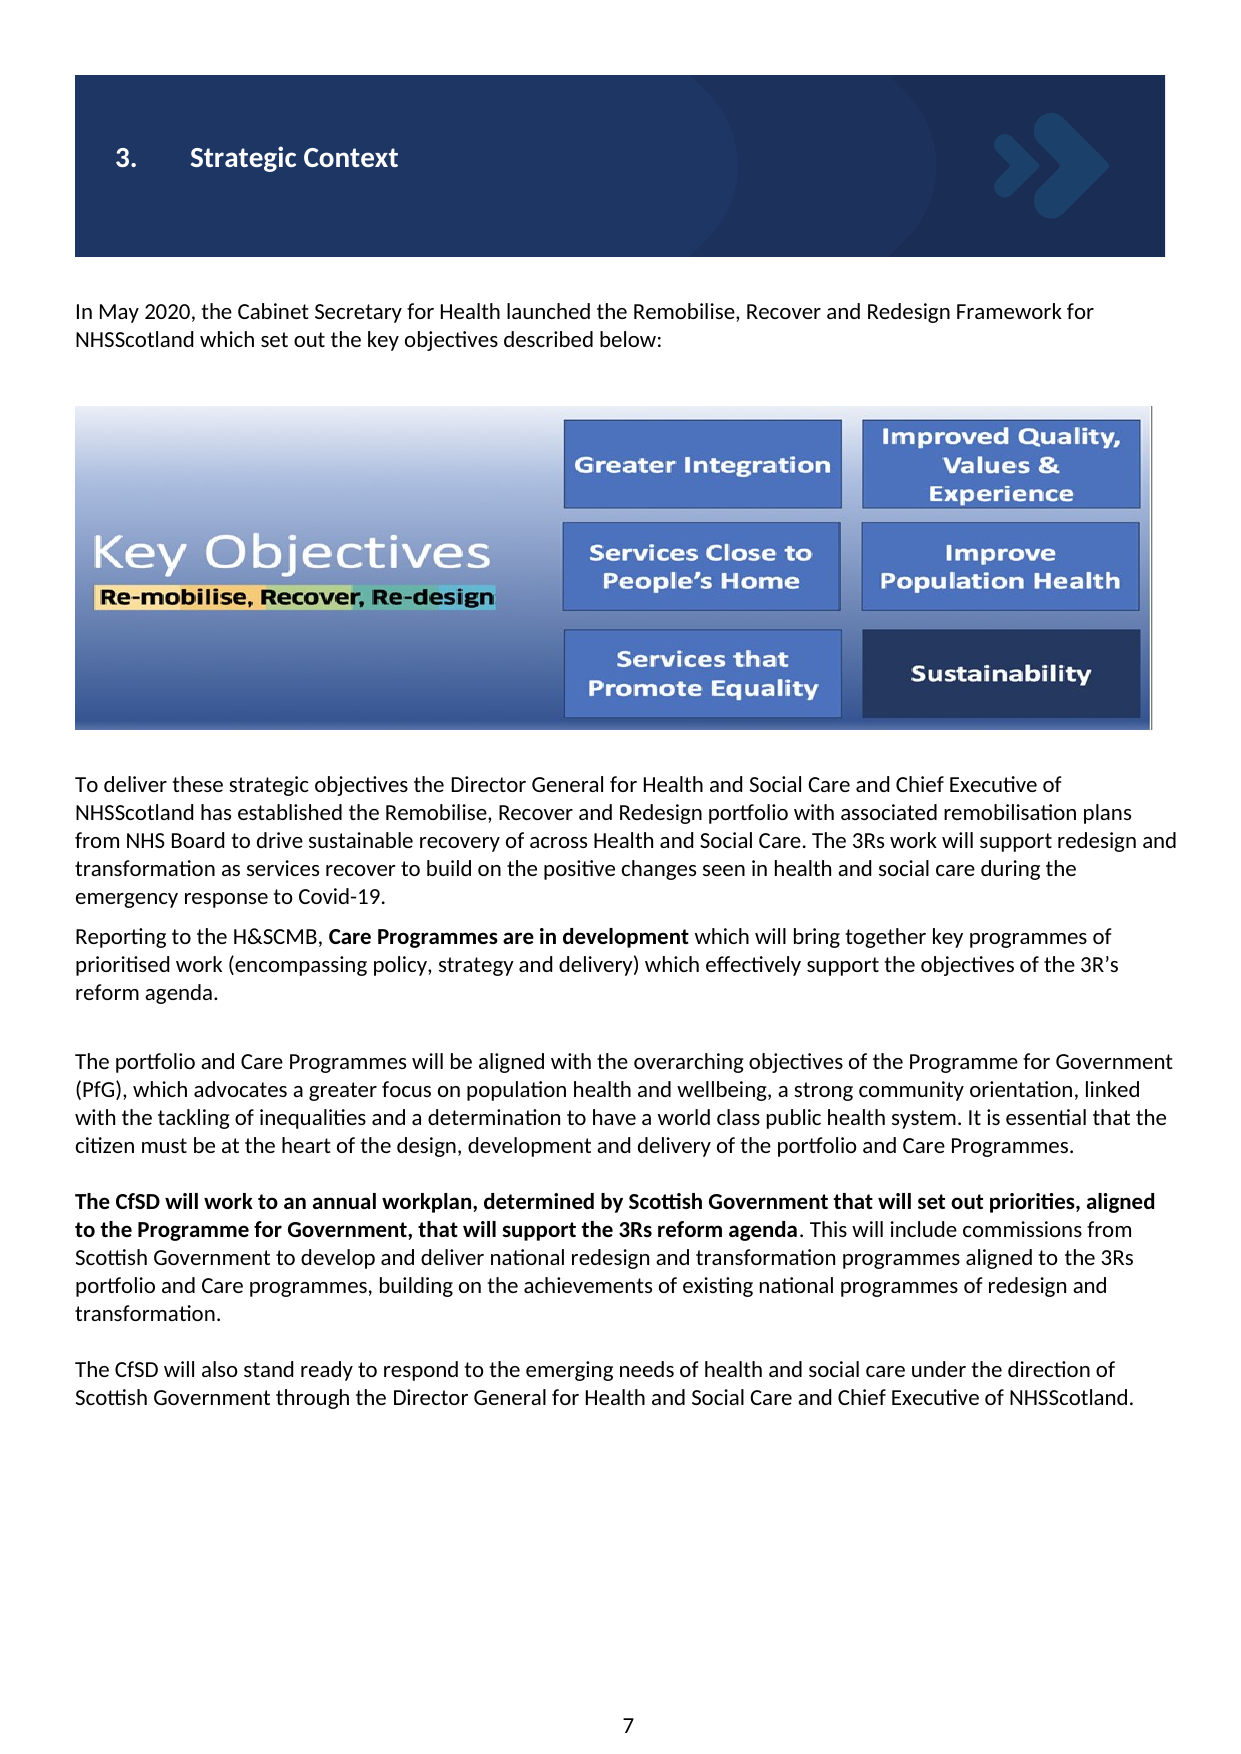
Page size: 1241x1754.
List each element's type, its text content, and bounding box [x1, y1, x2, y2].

text The CfSD will also stand ready to respond to the emerging needs of health and social care under the direction of Scottish Government through the Director General for Health and Social Care and Chief Executive of NHSScotland. [75, 1355, 1181, 1411]
text The CfSD will work to an annual workplan, determined by Scottish Government that will set out priorities, aligned to the Programme for Government, that will support the 3Rs reform agenda. This will include commissions from Scottish Government to develop and deliver national redesign and transformation programmes aligned to the 3Rs portfolio and Care programmes, building on the achievements of existing national programmes of redesign and transformation. [75, 1187, 1181, 1327]
text The portfolio and Care Programmes will be aligned with the overarching objectives of the Programme for Government (PfG), which advocates a greater focus on population health and wellbeing, a strong community orientation, linked with the tackling of inequalities and a determination to have a world class public health system. It is essential that the citizen must be at the heart of the design, development and delivery of the portfolio and Care Programmes. [75, 1019, 1181, 1159]
picture [75, 406, 1153, 730]
text To deliver these strategic objectives the Director General for Health and Social Care and Chief Executive of NHSScotland has established the Remobilise, Recover and Redesign portfolio with associated remobilisation plans from NHS Board to drive sustainable recovery of across Health and Social Care. The 3Rs work will support redesign and transformation as services recover to build on the positive changes seen in health and social care during the emergency response to Covid-19. [75, 770, 1181, 910]
text In May 2020, the Cabinet Secretary for Health launched the Remobilise, Recover and Redesign Framework for NHSScotland which set out the key objectives described below: [75, 297, 1181, 353]
picture [75, 75, 1166, 257]
text Reporting to the H&SCMB, Care Programmes are in development which will bring together key programmes of prioritised work (encompassing policy, strategy and delivery) which effectively support the objectives of the 3R’s reform agenda. [75, 922, 1181, 1007]
